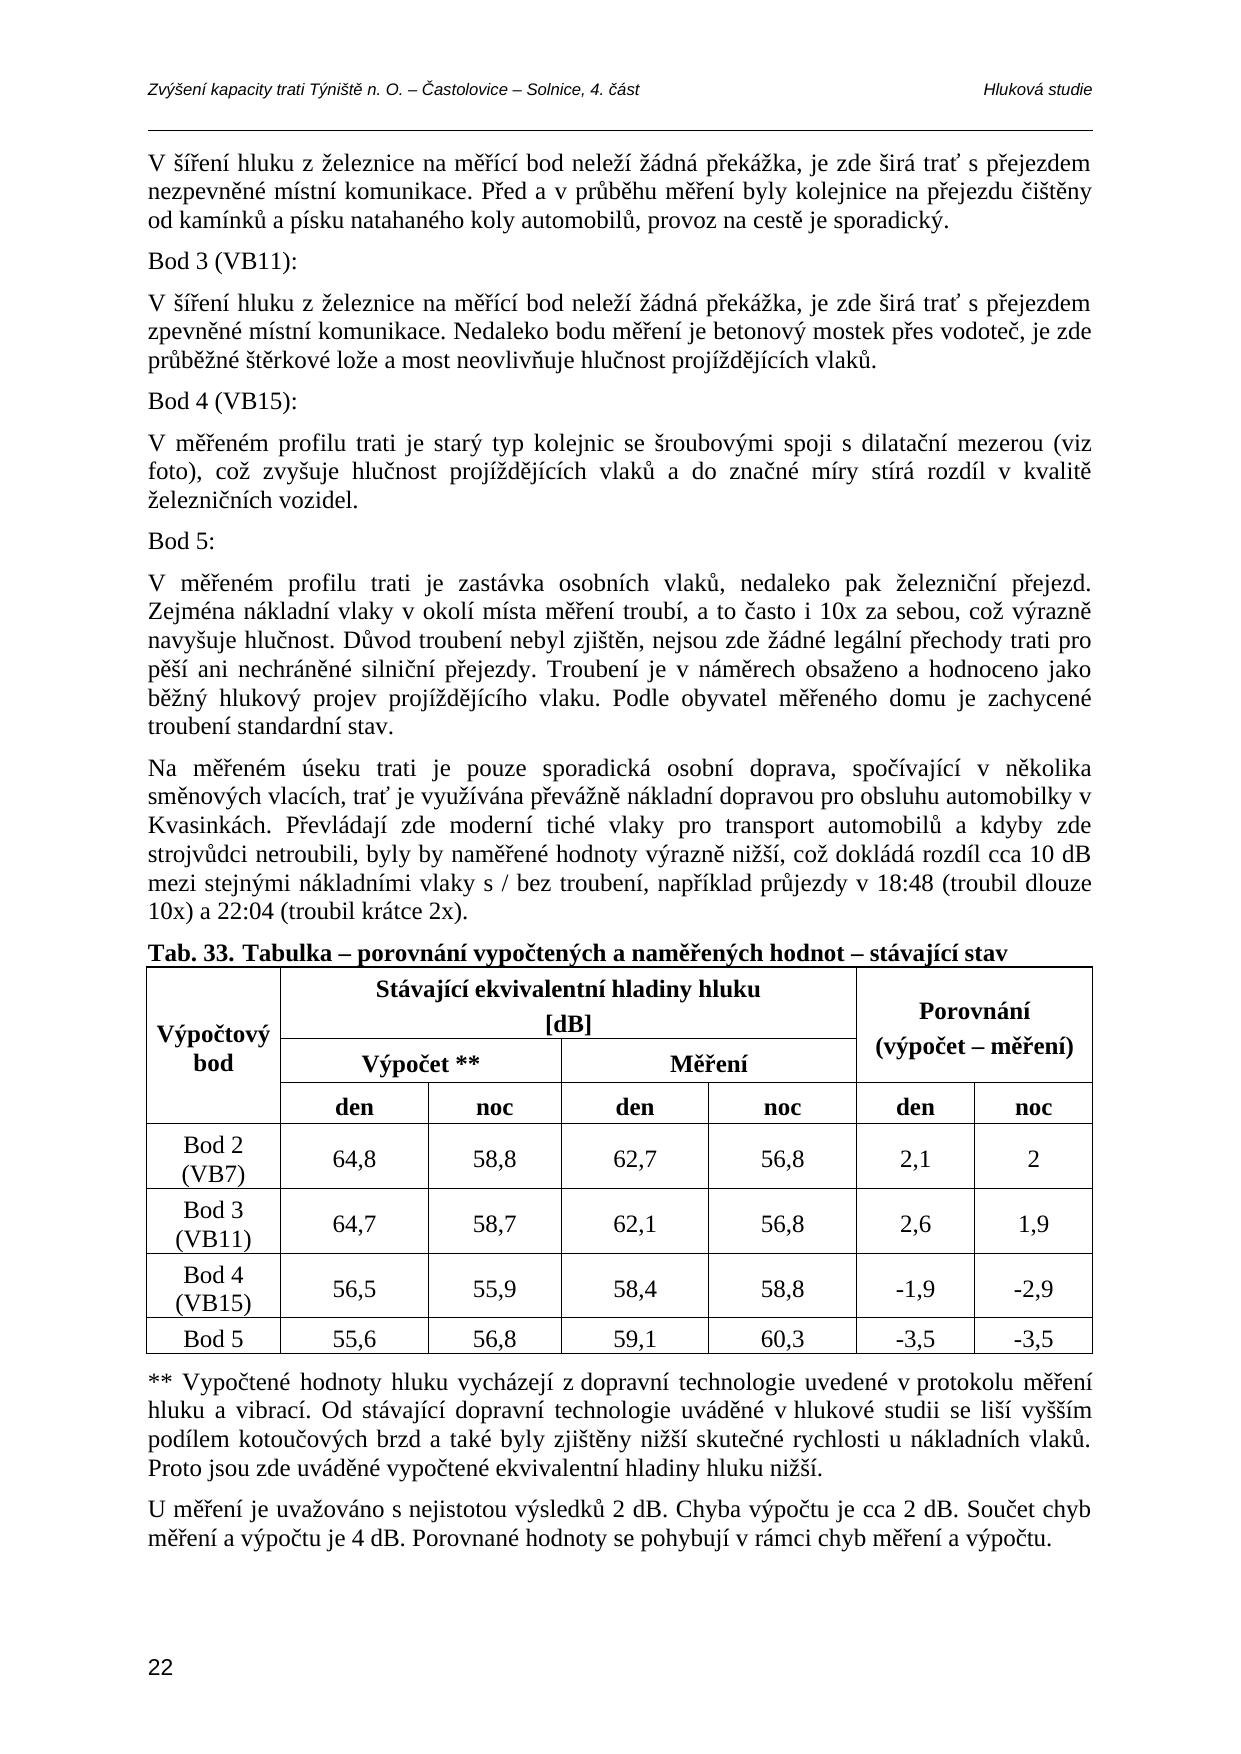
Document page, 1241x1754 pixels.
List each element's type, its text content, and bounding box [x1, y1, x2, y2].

table_cell 2 [975, 1124, 1092, 1188]
text V měřeném profilu trati je zastávka osobních vlaků, nedaleko pak železniční přejezd. Zejména nákladní vlaky v okolí místa měření troubí, a to často i 10x za sebou, což výrazně navyšuje hlučnost. Důvod troubení nebyl zjištěn, nejsou zde žádné legální přechody trati pro pěší ani nechráněné silniční přejezdy. Troubení je v náměrech obsaženo a hodnoceno jako běžný hlukový projev projíždějícího vlaku. Podle obyvatel měřeného domu je zachycené troubení standardní stav. [148, 568, 1093, 740]
table_cell noc [709, 1083, 856, 1123]
table_header Porovnání (výpočet – měření) [857, 968, 1092, 1082]
text Bod 5: [148, 526, 1093, 555]
text V šíření hluku z železnice na měřící bod neleží žádná překážka, je zde širá trať s přejezdem nezpevněné místní komunikace. Před a v průběhu měření byly kolejnice na přejezdu čištěny od kamínků a písku natahaného koly automobilů, provoz na cestě je sporadický. [148, 148, 1093, 234]
text Bod 3 (VB11): [148, 246, 1093, 275]
table_cell 55,9 [429, 1254, 561, 1317]
table_cell 58,7 [429, 1189, 561, 1252]
table_cell 55,6 [281, 1318, 428, 1353]
text V měřeném profilu trati je starý typ kolejnic se šroubovými spoji s dilatační mezerou (viz foto), což zvyšuje hlučnost projíždějících vlaků a do značné míry stírá rozdíl v kvalitě železničních vozidel. [148, 428, 1093, 514]
table_cell -2,9 [975, 1254, 1092, 1317]
table_cell 60,3 [709, 1318, 856, 1353]
text V šíření hluku z železnice na měřící bod neleží žádná překážka, je zde širá trať s přejezdem zpevněné místní komunikace. Nedaleko bodu měření je betonový mostek přes vodoteč, je zde průběžné štěrkové lože a most neovlivňuje hlučnost projíždějících vlaků. [148, 288, 1093, 374]
table_cell Měření [562, 1039, 856, 1082]
text Na měřeném úseku trati je pouze sporadická osobní doprava, spočívající v několika směnových vlacích, trať je využívána převážně nákladní dopravou pro obsluhu automobilky v Kvasinkách. Převládají zde moderní tiché vlaky pro transport automobilů a kdyby zde strojvůdci netroubili, byly by naměřené hodnoty výrazně nižší, což dokládá rozdíl cca 10 dB mezi stejnými nákladními vlaky s / bez troubení, například průjezdy v 18:48 (troubil dlouze 10x) a 22:04 (troubil krátce 2x). [148, 753, 1093, 925]
table_cell 59,1 [562, 1318, 708, 1353]
table_cell -3,5 [857, 1318, 974, 1353]
table_cell -3,5 [975, 1318, 1092, 1353]
table_cell den [562, 1083, 708, 1123]
table_cell Bod 3 (VB11) [147, 1189, 280, 1252]
table_cell 62,1 [562, 1189, 708, 1252]
table_cell 58,4 [562, 1254, 708, 1317]
table_cell 56,8 [709, 1124, 856, 1188]
table_cell 56,5 [281, 1254, 428, 1317]
text U měření je uvažováno s nejistotou výsledků 2 dB. Chyba výpočtu je cca 2 dB. Součet chyb měření a výpočtu je 4 dB. Porovnané hodnoty se pohybují v rámci chyb měření a výpočtu. [148, 1494, 1093, 1552]
table_cell 56,8 [429, 1318, 561, 1353]
table_cell noc [429, 1083, 561, 1123]
table_header Stávající ekvivalentní hladiny hluku [dB] [281, 968, 856, 1037]
table_cell Bod 4 (VB15) [147, 1254, 280, 1317]
table_cell Bod 2 (VB7) [147, 1124, 280, 1188]
table_cell 58,8 [429, 1124, 561, 1188]
table_cell 2,6 [857, 1189, 974, 1252]
table_cell noc [975, 1083, 1092, 1123]
table_cell Bod 5 [147, 1318, 280, 1353]
table_cell 64,7 [281, 1189, 428, 1252]
text Tabulka – porovnání vypočtených a naměřených hodnot – stávající stav [148, 938, 1093, 966]
table_cell Výpočet ** [281, 1039, 561, 1082]
table_cell den [857, 1083, 974, 1123]
text Bod 4 (VB15): [148, 386, 1093, 415]
table_cell den [281, 1083, 428, 1123]
table_cell 1,9 [975, 1189, 1092, 1252]
table_cell 56,8 [709, 1189, 856, 1252]
table_cell 2,1 [857, 1124, 974, 1188]
table_header Výpočtový bod [147, 968, 280, 1123]
table_cell 64,8 [281, 1124, 428, 1188]
table_cell 62,7 [562, 1124, 708, 1188]
table_cell -1,9 [857, 1254, 974, 1317]
table_cell 58,8 [709, 1254, 856, 1317]
text ** Vypočtené hodnoty hluku vycházejí z dopravní technologie uvedené v protokolu měření hluku a vibrací. Od stávající dopravní technologie uváděné v hlukové studii se liší vyšším podílem kotoučových brzd a také byly zjištěny nižší skutečné rychlosti u nákladních vlaků. Proto jsou zde uváděné vypočtené ekvivalentní hladiny hluku nižší. [148, 1367, 1093, 1482]
